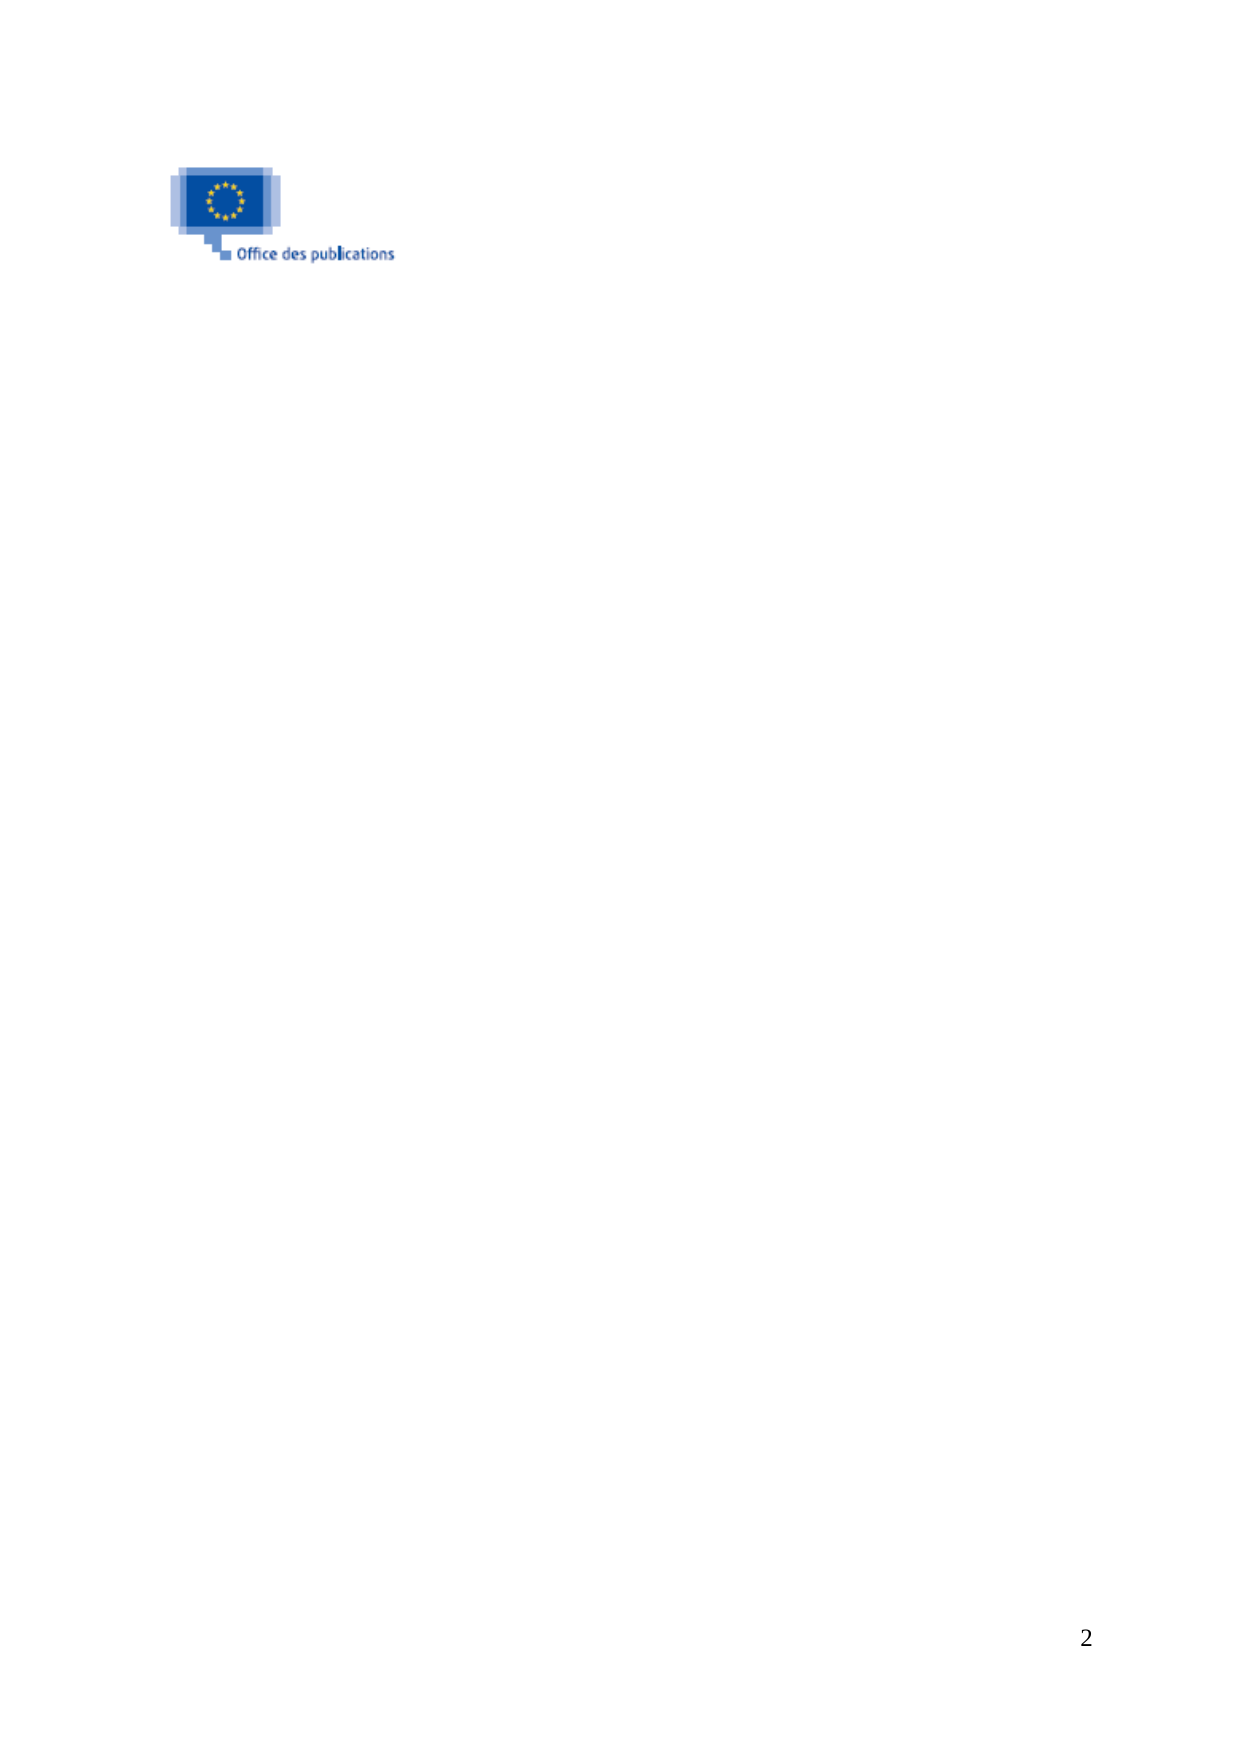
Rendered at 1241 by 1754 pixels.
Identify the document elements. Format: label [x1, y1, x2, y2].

picture [147, 147, 409, 286]
